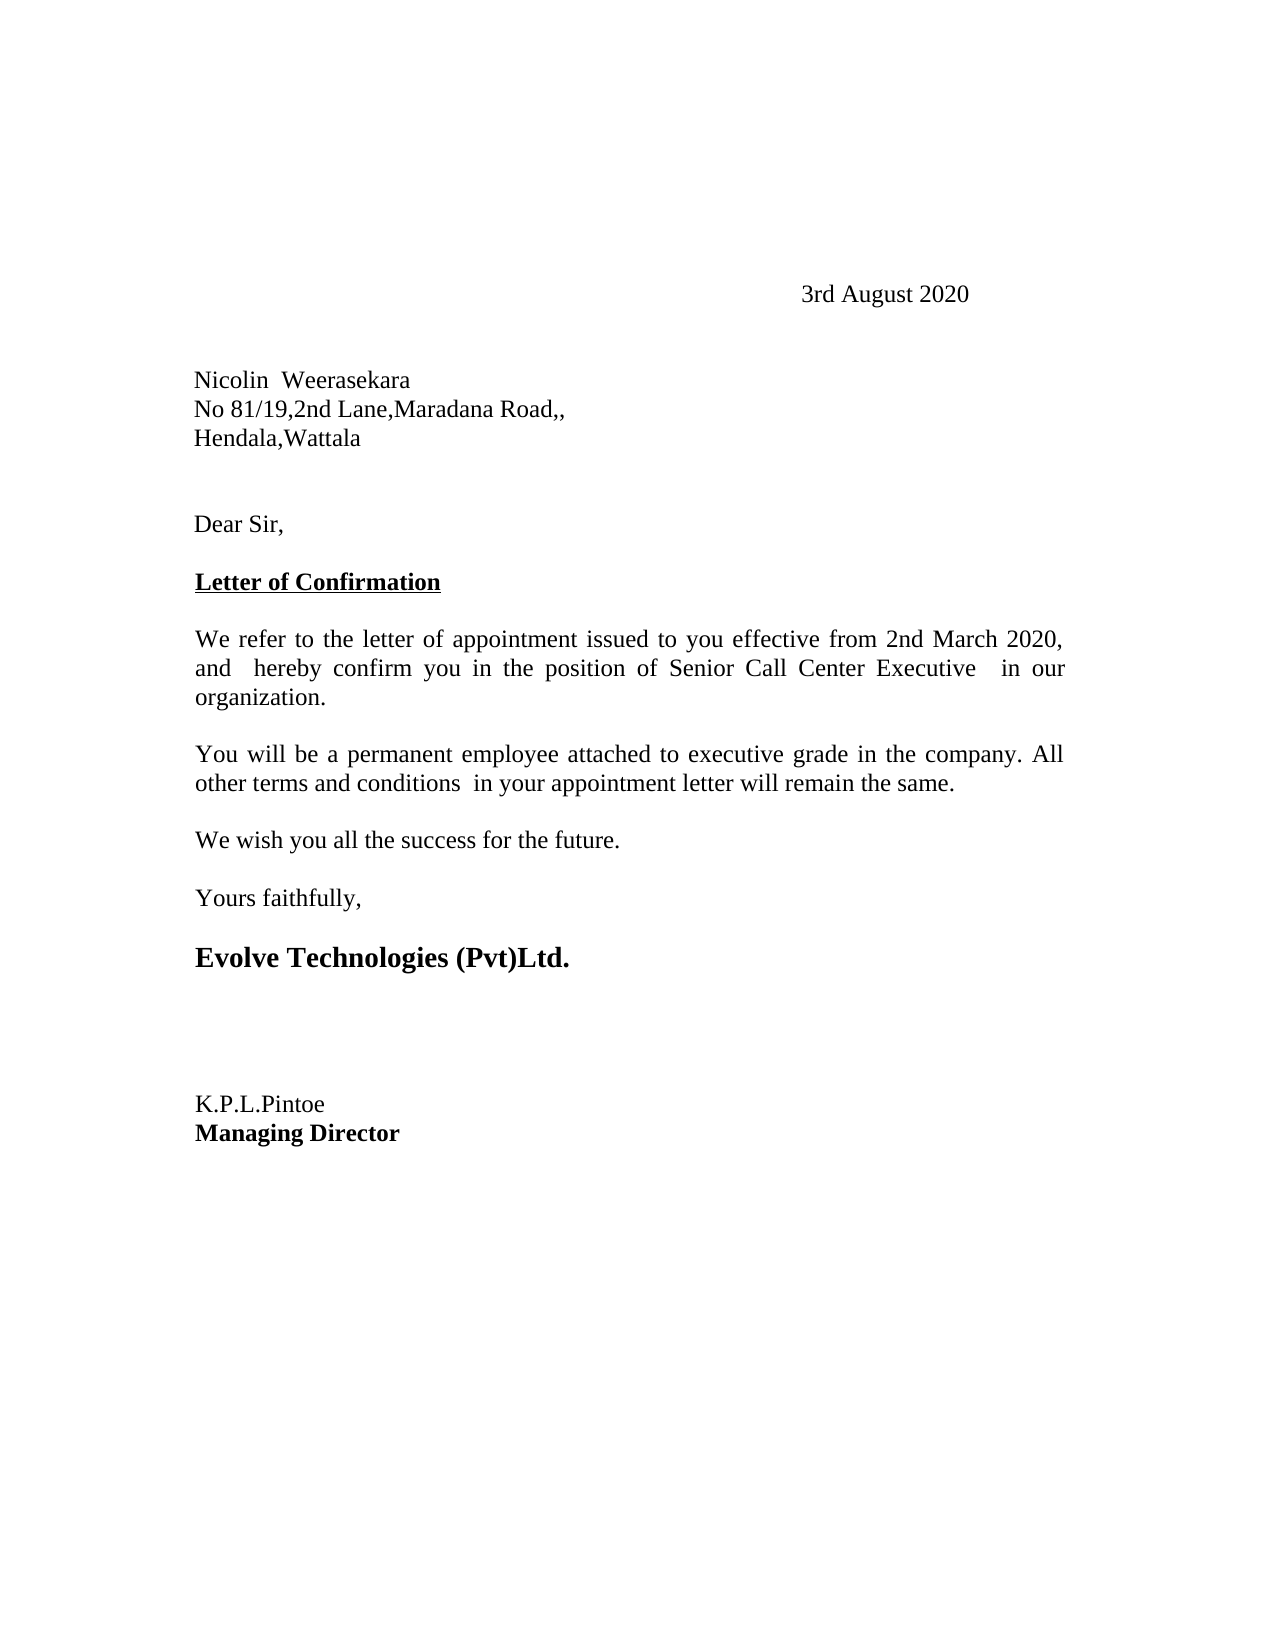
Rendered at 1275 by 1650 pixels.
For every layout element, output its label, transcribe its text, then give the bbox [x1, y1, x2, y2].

text Yours faithfully, [195, 883, 1065, 912]
text Evolve Technologies (Pvt)Ltd. [195, 941, 1065, 974]
text 3rd August 2020 [195, 279, 1065, 308]
text You will be a permanent employee attached to executive grade in the company. All other terms and conditions in your appointment letter will remain the same. [195, 739, 1065, 797]
text Letter of Confirmation [195, 567, 1065, 596]
text We refer to the letter of appointment issued to you effective from 2nd March 2020, and hereby confirm you in the position of Senior Call Center Executive in our organization. [195, 624, 1065, 711]
text K.P.L.Pintoe [195, 1089, 1065, 1118]
text We wish you all the success for the future. [195, 826, 1065, 854]
text Hendala,Wattala [150, 423, 1125, 452]
text No 81/19,2nd Lane,Maradana Road,, [150, 394, 1125, 423]
text Managing Director [195, 1118, 1065, 1147]
text Dear Sir, [150, 509, 1125, 538]
text Nicolin Weerasekara [150, 366, 1125, 394]
